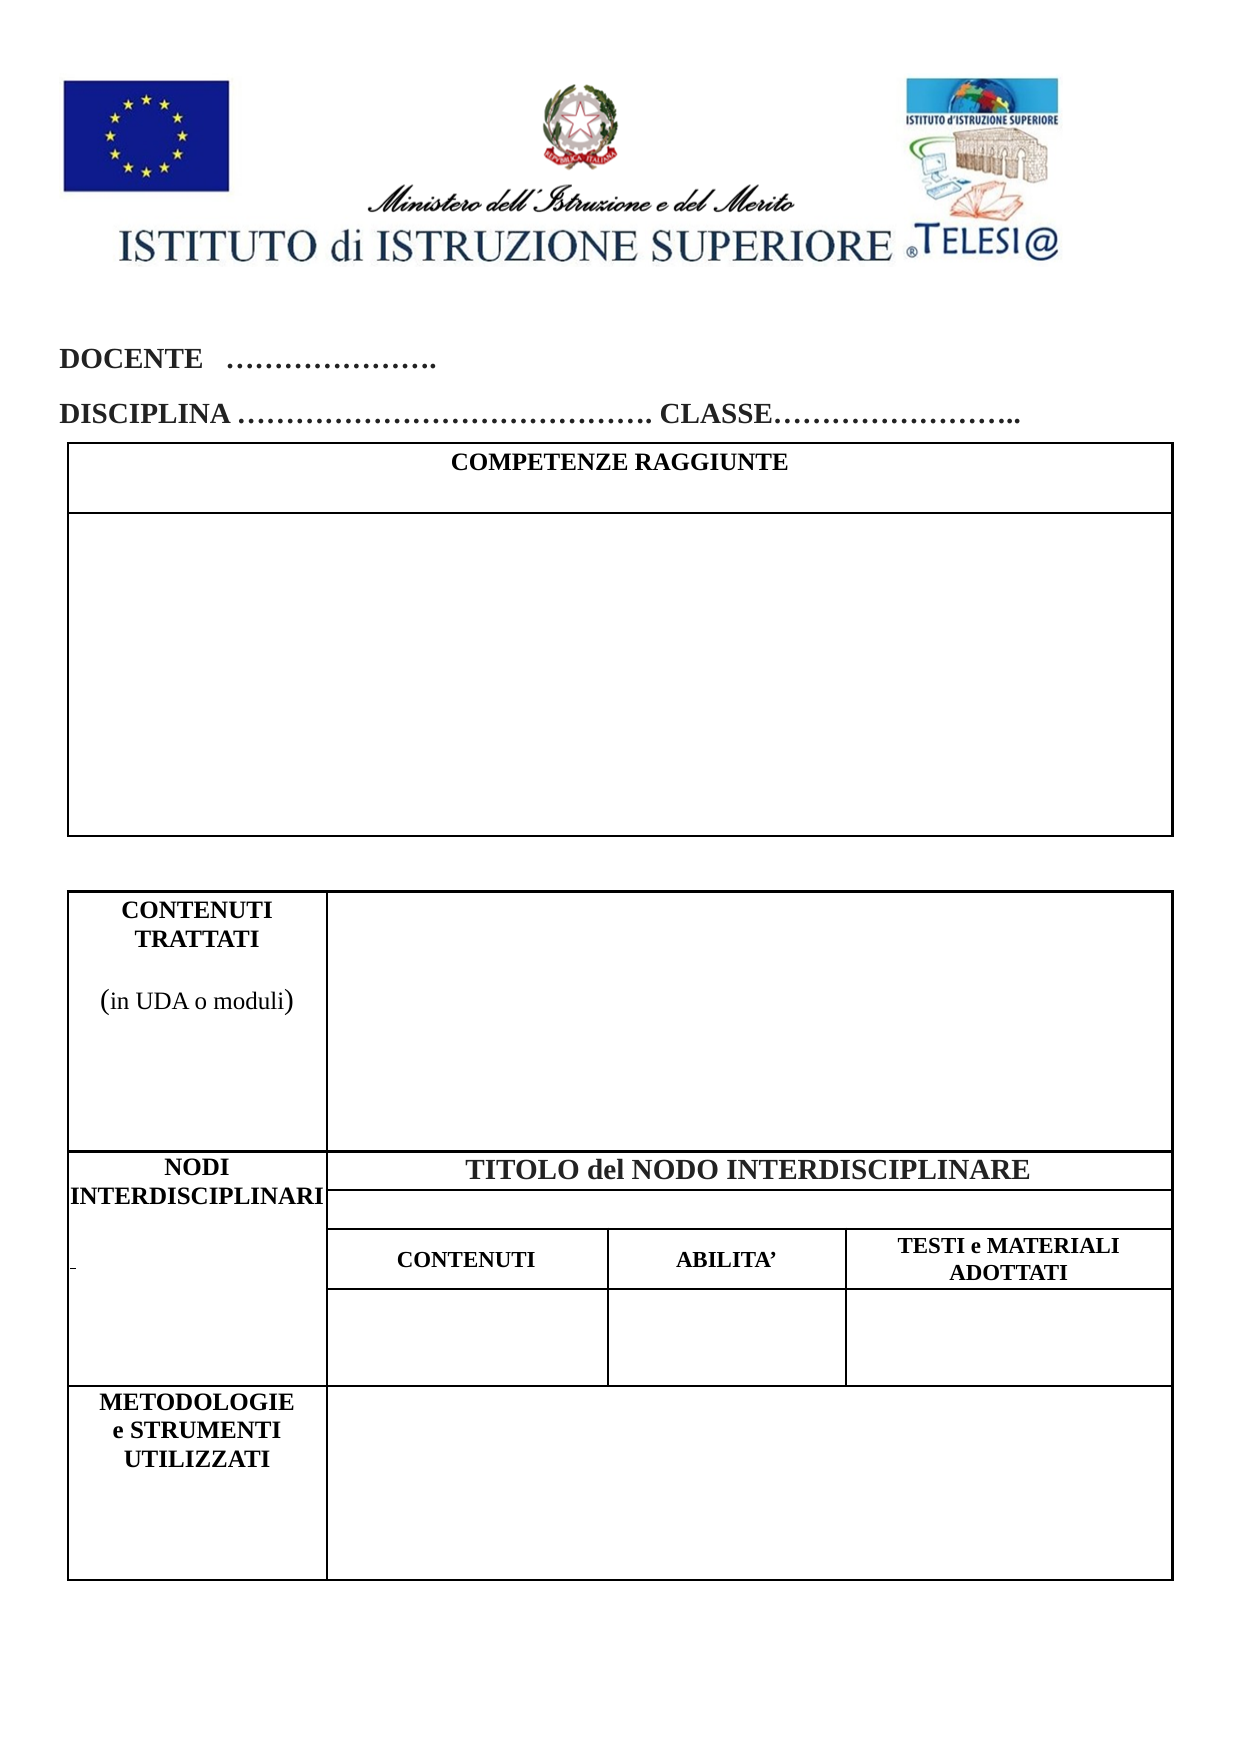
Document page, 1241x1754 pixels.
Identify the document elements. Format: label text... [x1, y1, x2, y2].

table_cell TESTI e MATERIALI ADOTTATI [847, 1230, 1171, 1288]
picture [59, 73, 1063, 267]
table_cell METODOLOGIE e STRUMENTI UTILIZZATI [69, 1387, 326, 1578]
table_header [328, 893, 1171, 1150]
table_cell [69, 514, 1171, 835]
table_cell [328, 1290, 607, 1384]
table_header CONTENUTI TRATTATI (in UDA o moduli) [69, 893, 326, 1150]
table_cell TITOLO del NODO INTERDISCIPLINARE [328, 1153, 1171, 1189]
table_cell [328, 1387, 1171, 1578]
table_cell CONTENUTI [328, 1230, 607, 1288]
table_header COMPETENZE RAGGIUNTE [69, 444, 1171, 512]
table_cell [328, 1191, 1171, 1227]
subtitle DOCENTE …………………. [59, 342, 1181, 375]
table_cell ABILITA’ [609, 1230, 845, 1288]
table_cell [847, 1290, 1171, 1384]
table_cell NODI INTERDISCIPLINARI [69, 1153, 326, 1384]
table_cell [609, 1290, 845, 1384]
subtitle DISCIPLINA ……………………………………. CLASSE…………………….. [59, 396, 1181, 429]
